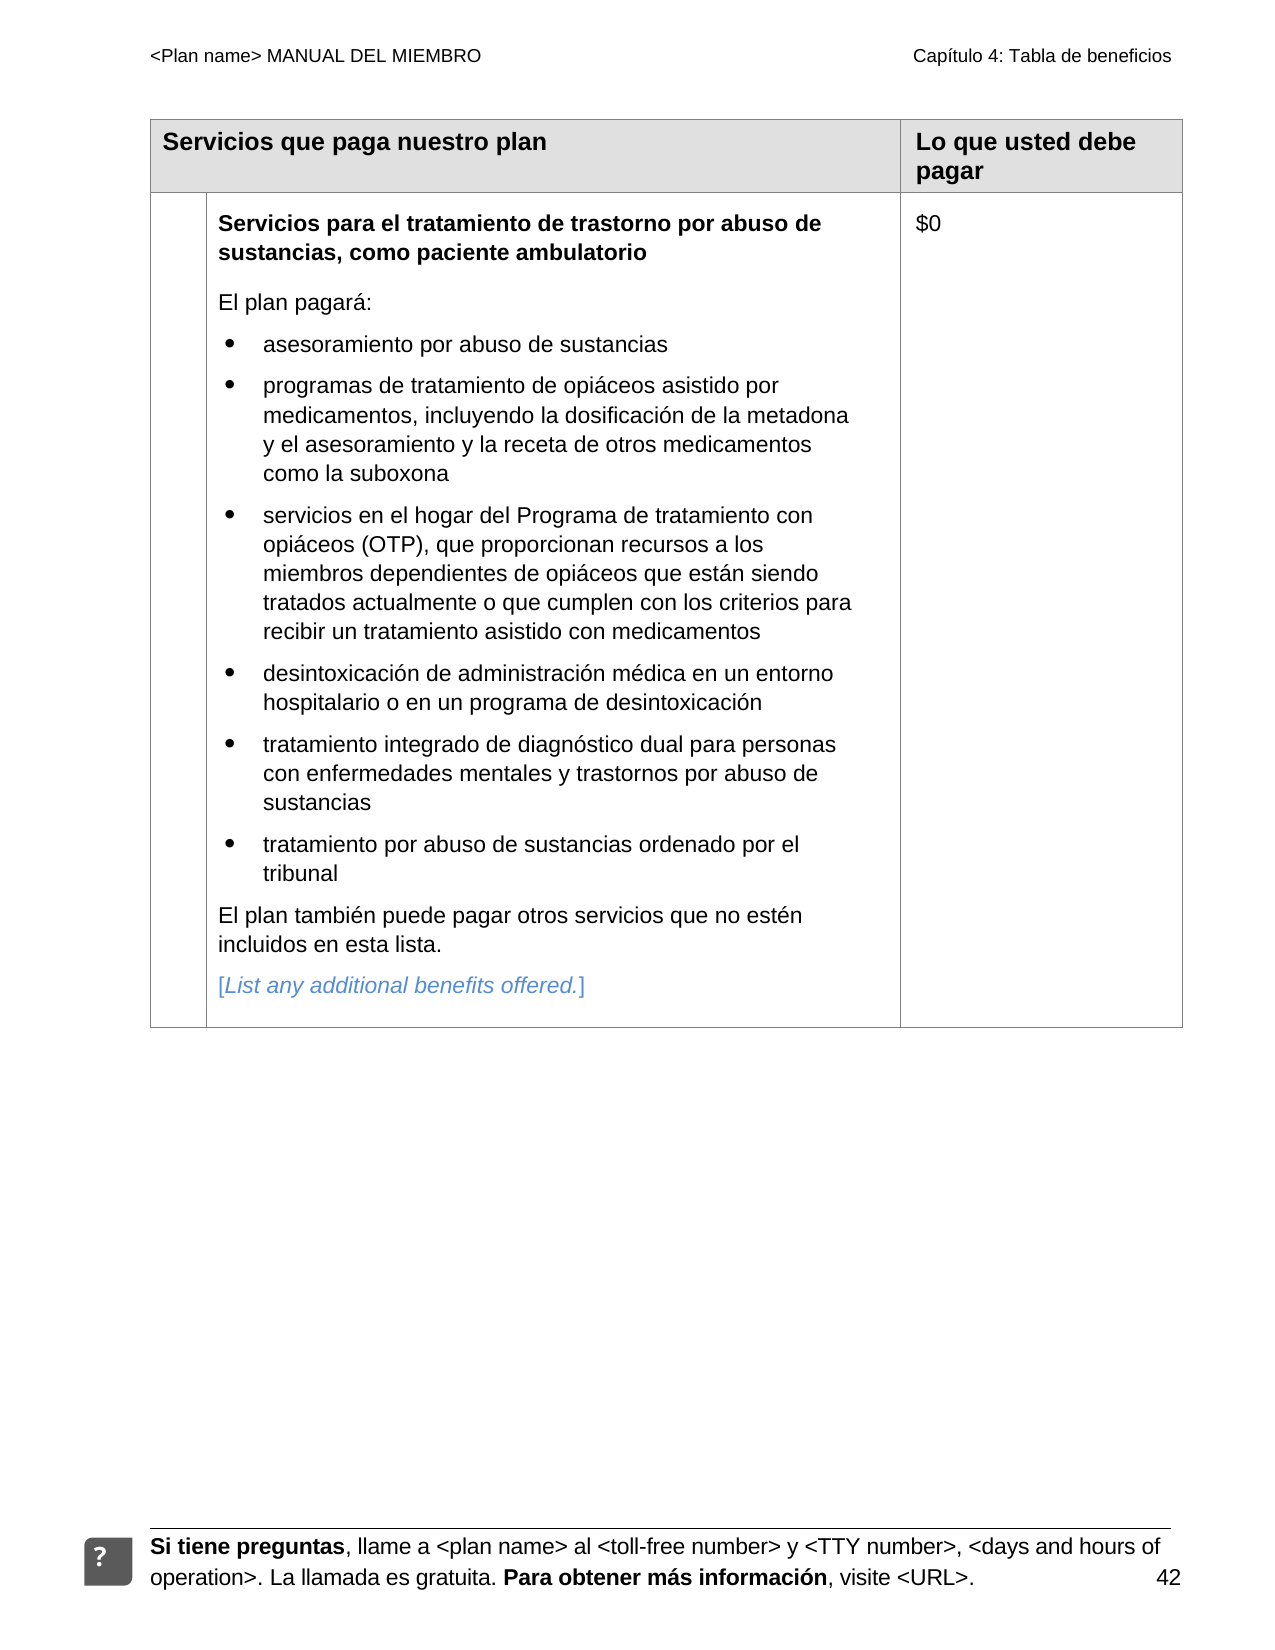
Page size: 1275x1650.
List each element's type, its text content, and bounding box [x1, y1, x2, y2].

table_cell [151, 193, 206, 1027]
table_cell $0 [901, 193, 1182, 1027]
table_header Lo que usted debe pagar [901, 120, 1182, 192]
table_header Servicios que paga nuestro plan [151, 120, 900, 192]
table_cell Servicios para el tratamiento de trastorno por abuso de sustancias, como paciente ambulatorio El plan pagará: asesoramiento por abuso de sustancias programas de tratamiento de opiáceos asistido por medicamentos, incluyendo la dosificación de la metadona y el asesoramiento y la receta de otros medicamentos como la suboxona servicios en el hogar del Programa de tratamiento con opiáceos (OTP), que proporcionan recursos a los miembros dependientes de opiáceos que están siendo tratados actualmente o que cumplen con los criterios para recibir un tratamiento asistido con medicamentos desintoxicación de administración médica en un entorno hospitalario o en un programa de desintoxicación tratamiento integrado de diagnóstico dual para personas con enfermedades mentales y trastornos por abuso de sustancias tratamiento por abuso de sustancias ordenado por el tribunal El plan también puede pagar otros servicios que no estén incluidos en esta lista. [List any additional benefits offered.] [207, 193, 900, 1027]
